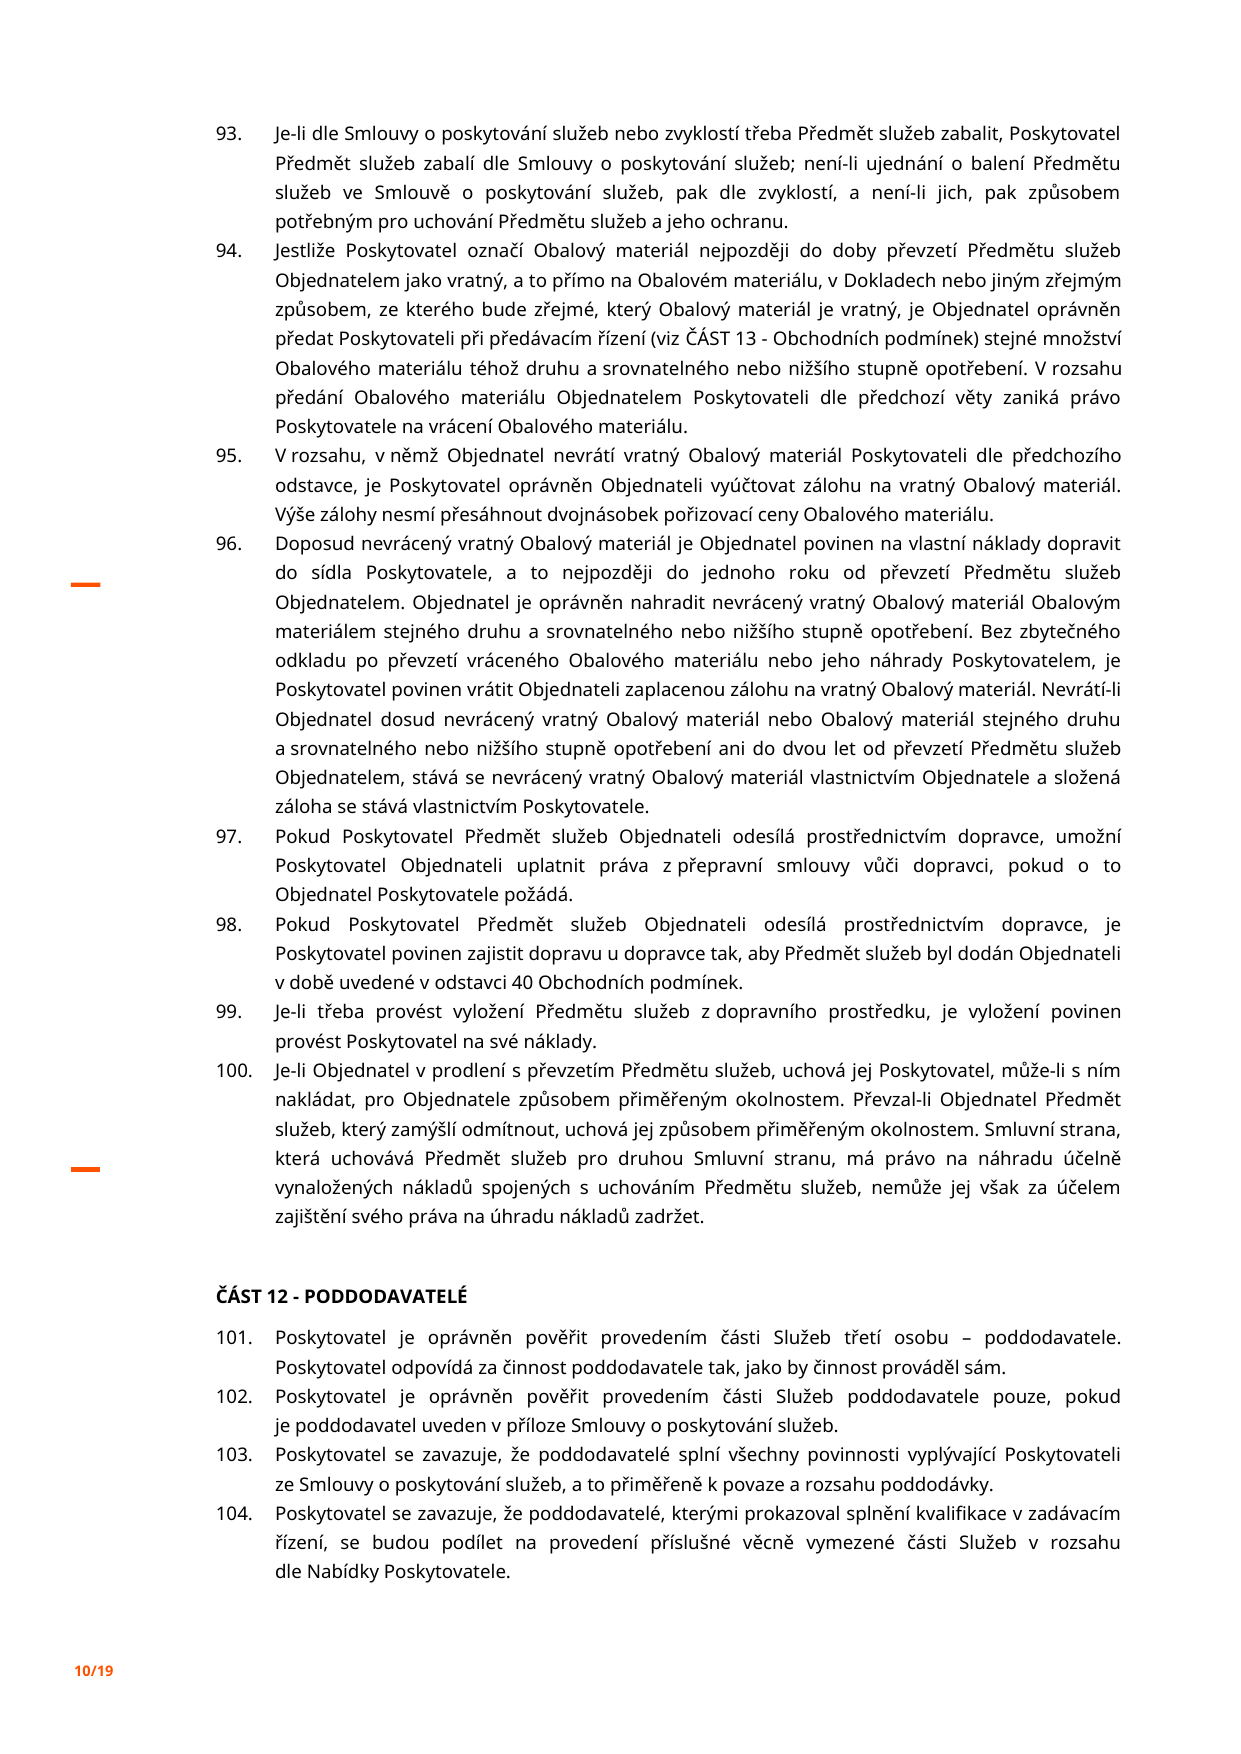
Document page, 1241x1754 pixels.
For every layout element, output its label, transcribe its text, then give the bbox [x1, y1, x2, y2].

list Pokud Poskytovatel Předmět služeb Objednateli odesílá prostřednictvím dopravce, je Poskytovatel povinen zajistit dopravu u dopravce tak, aby Předmět služeb byl dodán Objednateli v době uvedené v odstavci 40 Obchodních podmínek. [216, 911, 1122, 995]
list V rozsahu, v němž Objednatel nevrátí vratný Obalový materiál Poskytovateli dle předchozího odstavce, je Poskytovatel oprávněn Objednateli vyúčtovat zálohu na vratný Obalový materiál. Výše zálohy nesmí přesáhnout dvojnásobek pořizovací ceny Obalového materiálu. [216, 443, 1122, 527]
list Je-li dle Smlouvy o poskytování služeb nebo zvyklostí třeba Předmět služeb zabalit, Poskytovatel Předmět služeb zabalí dle Smlouvy o poskytování služeb; není-li ujednání o balení Předmětu služeb ve Smlouvě o poskytování služeb, pak dle zvyklostí, a není-li jich, pak způsobem potřebným pro uchování Předmětu služeb a jeho ochranu. [216, 121, 1122, 234]
list PODDODAVATELÉ [216, 1283, 1122, 1308]
list Poskytovatel se zavazuje, že poddodavatelé, kterými prokazoval splnění kvalifikace v zadávacím řízení, se budou podílet na provedení příslušné věcně vymezené části Služeb v rozsahu dle Nabídky Poskytovatele. [216, 1500, 1122, 1584]
list Jestliže Poskytovatel označí Obalový materiál nejpozději do doby převzetí Předmětu služeb Objednatelem jako vratný, a to přímo na Obalovém materiálu, v Dokladech nebo jiným zřejmým způsobem, ze kterého bude zřejmé, který Obalový materiál je vratný, je Objednatel oprávněn předat Poskytovateli při předávacím řízení (viz ČÁST 13 - Obchodních podmínek) stejné množství Obalového materiálu téhož druhu a srovnatelného nebo nižšího stupně opotřebení. V rozsahu předání Obalového materiálu Objednatelem Poskytovateli dle předchozí věty zaniká právo Poskytovatele na vrácení Obalového materiálu. [216, 238, 1122, 439]
list Poskytovatel je oprávněn pověřit provedením části Služeb třetí osobu – poddodavatele. Poskytovatel odpovídá za činnost poddodavatele tak, jako by činnost prováděl sám. [216, 1325, 1122, 1379]
list Je-li Objednatel v prodlení s převzetím Předmětu služeb, uchová jej Poskytovatel, může-li s ním nakládat, pro Objednatele způsobem přiměřeným okolnostem. Převzal-li Objednatel Předmět služeb, který zamýšlí odmítnout, uchová jej způsobem přiměřeným okolnostem. Smluvní strana, která uchovává Předmět služeb pro druhou Smluvní stranu, má právo na náhradu účelně vynaložených nákladů spojených s uchováním Předmětu služeb, nemůže jej však za účelem zajištění svého práva na úhradu nákladů zadržet. [216, 1057, 1122, 1229]
list Pokud Poskytovatel Předmět služeb Objednateli odesílá prostřednictvím dopravce, umožní Poskytovatel Objednateli uplatnit práva z přepravní smlouvy vůči dopravci, pokud o to Objednatel Poskytovatele požádá. [216, 823, 1122, 907]
list Poskytovatel se zavazuje, že poddodavatelé splní všechny povinnosti vyplývající Poskytovateli ze Smlouvy o poskytování služeb, a to přiměřeně k povaze a rozsahu poddodávky. [216, 1442, 1122, 1497]
list Je-li třeba provést vyložení Předmětu služeb z dopravního prostředku, je vyložení povinen provést Poskytovatel na své náklady. [216, 999, 1122, 1053]
list Doposud nevrácený vratný Obalový materiál je Objednatel povinen na vlastní náklady dopravit do sídla Poskytovatele, a to nejpozději do jednoho roku od převzetí Předmětu služeb Objednatelem. Objednatel je oprávněn nahradit nevrácený vratný Obalový materiál Obalovým materiálem stejného druhu a srovnatelného nebo nižšího stupně opotřebení. Bez zbytečného odkladu po převzetí vráceného Obalového materiálu nebo jeho náhrady Poskytovatelem, je Poskytovatel povinen vrátit Objednateli zaplacenou zálohu na vratný Obalový materiál. Nevrátí-li Objednatel dosud nevrácený vratný Obalový materiál nebo Obalový materiál stejného druhu a srovnatelného nebo nižšího stupně opotřebení ani do dvou let od převzetí Předmětu služeb Objednatelem, stává se nevrácený vratný Obalový materiál vlastnictvím Objednatele a složená záloha se stává vlastnictvím Poskytovatele. [216, 530, 1122, 819]
list Poskytovatel je oprávněn pověřit provedením části Služeb poddodavatele pouze, pokud je poddodavatel uveden v příloze Smlouvy o poskytování služeb. [216, 1383, 1122, 1438]
